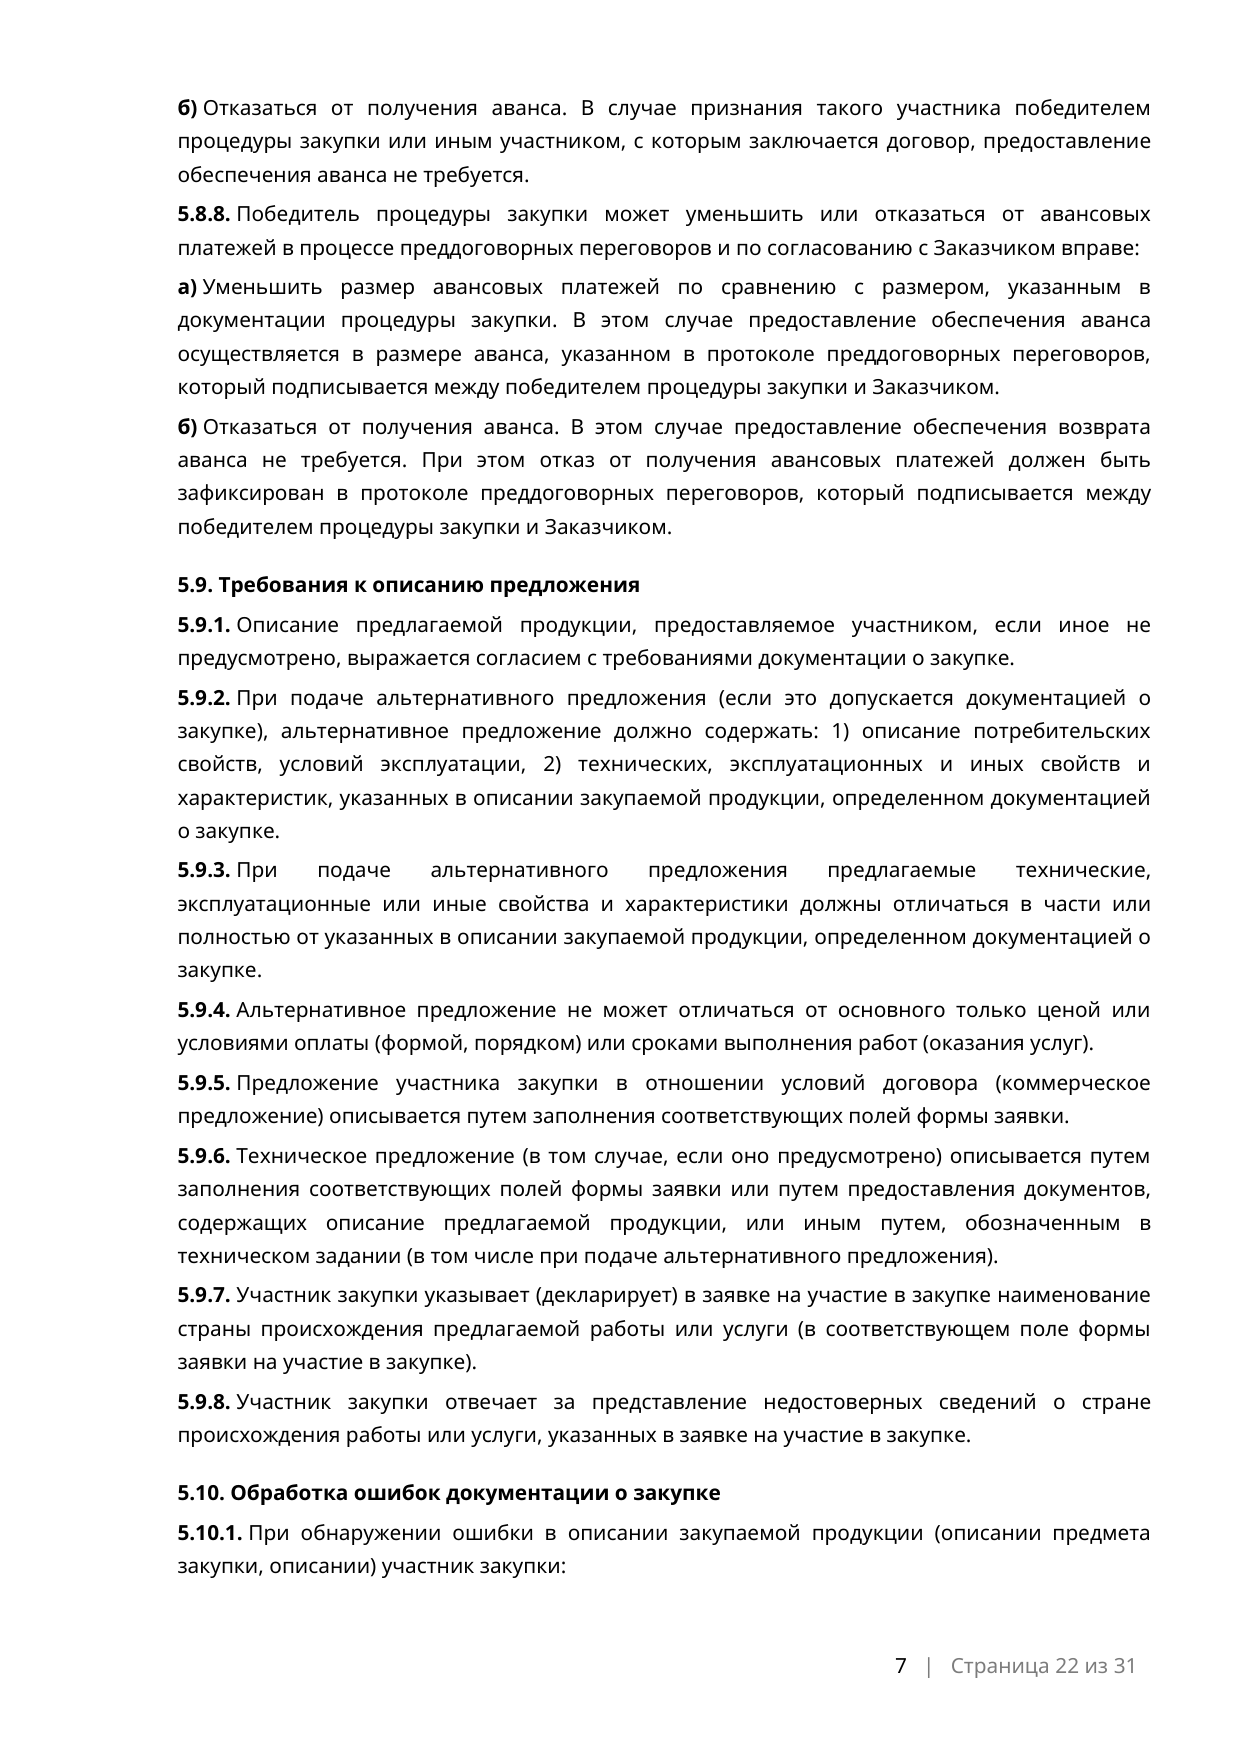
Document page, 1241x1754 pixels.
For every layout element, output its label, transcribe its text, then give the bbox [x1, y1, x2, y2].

text Участник закупки указывает (декларирует) в заявке на участие в закупке наименование страны происхождения предлагаемой работы или услуги (в соответствующем поле формы заявки на участие в закупке). [177, 1276, 1152, 1376]
text Участник закупки отвечает за представление недостоверных сведений о стране происхождения работы или услуги, указанных в заявке на участие в закупке. [177, 1382, 1152, 1449]
text При подаче альтернативного предложения (если это допускается документацией о закупке), альтернативное предложение должно содержать: 1) описание потребительских свойств, условий эксплуатации, 2) технических, эксплуатационных и иных свойств и характеристик, указанных в описании закупаемой продукции, определенном документацией о закупке. [177, 678, 1152, 845]
text Предложение участника закупки в отношении условий договора (коммерческое предложение) описывается путем заполнения соответствующих полей формы заявки. [177, 1064, 1152, 1130]
text При подаче альтернативного предложения предлагаемые технические, эксплуатационные или иные свойства и характеристики должны отличаться в части или полностью от указанных в описании закупаемой продукции, определенном документацией о закупке. [177, 851, 1152, 984]
text Техническое предложение (в том случае, если оно предусмотрено) описывается путем заполнения соответствующих полей формы заявки или путем предоставления документов, содержащих описание предлагаемой продукции, или иным путем, обозначенным в техническом задании (в том числе при подаче альтернативного предложения). [177, 1137, 1152, 1270]
text Альтернативное предложение не может отличаться от основного только ценой или условиями оплаты (формой, порядком) или сроками выполнения работ (оказания услуг). [177, 991, 1152, 1057]
text Уменьшить размер авансовых платежей по сравнению с размером, указанным в документации процедуры закупки. В этом случае предоставление обеспечения аванса осуществляется в размере аванса, указанном в протоколе преддоговорных переговоров, который подписывается между победителем процедуры закупки и Заказчиком. [177, 268, 1152, 401]
text Обработка ошибок документации о закупке [177, 1474, 1152, 1507]
text Требования к описанию предложения [177, 566, 1152, 599]
text Описание предлагаемой продукции, предоставляемое участником, если иное не предусмотрено, выражается согласием с требованиями документации о закупке. [177, 605, 1152, 672]
text Победитель процедуры закупки может уменьшить или отказаться от авансовых платежей в процессе преддоговорных переговоров и по согласованию с Заказчиком вправе: [177, 195, 1152, 262]
text Отказаться от получения аванса. В случае признания такого участника победителем процедуры закупки или иным участником, с которым заключается договор, предоставление обеспечения аванса не требуется. [177, 89, 1152, 189]
text При обнаружении ошибки в описании закупаемой продукции (описании предмета закупки, описании) участник закупки: [177, 1514, 1152, 1580]
text Отказаться от получения аванса. В этом случае предоставление обеспечения возврата аванса не требуется. При этом отказ от получения авансовых платежей должен быть зафиксирован в протоколе преддоговорных переговоров, который подписывается между победителем процедуры закупки и Заказчиком. [177, 407, 1152, 541]
